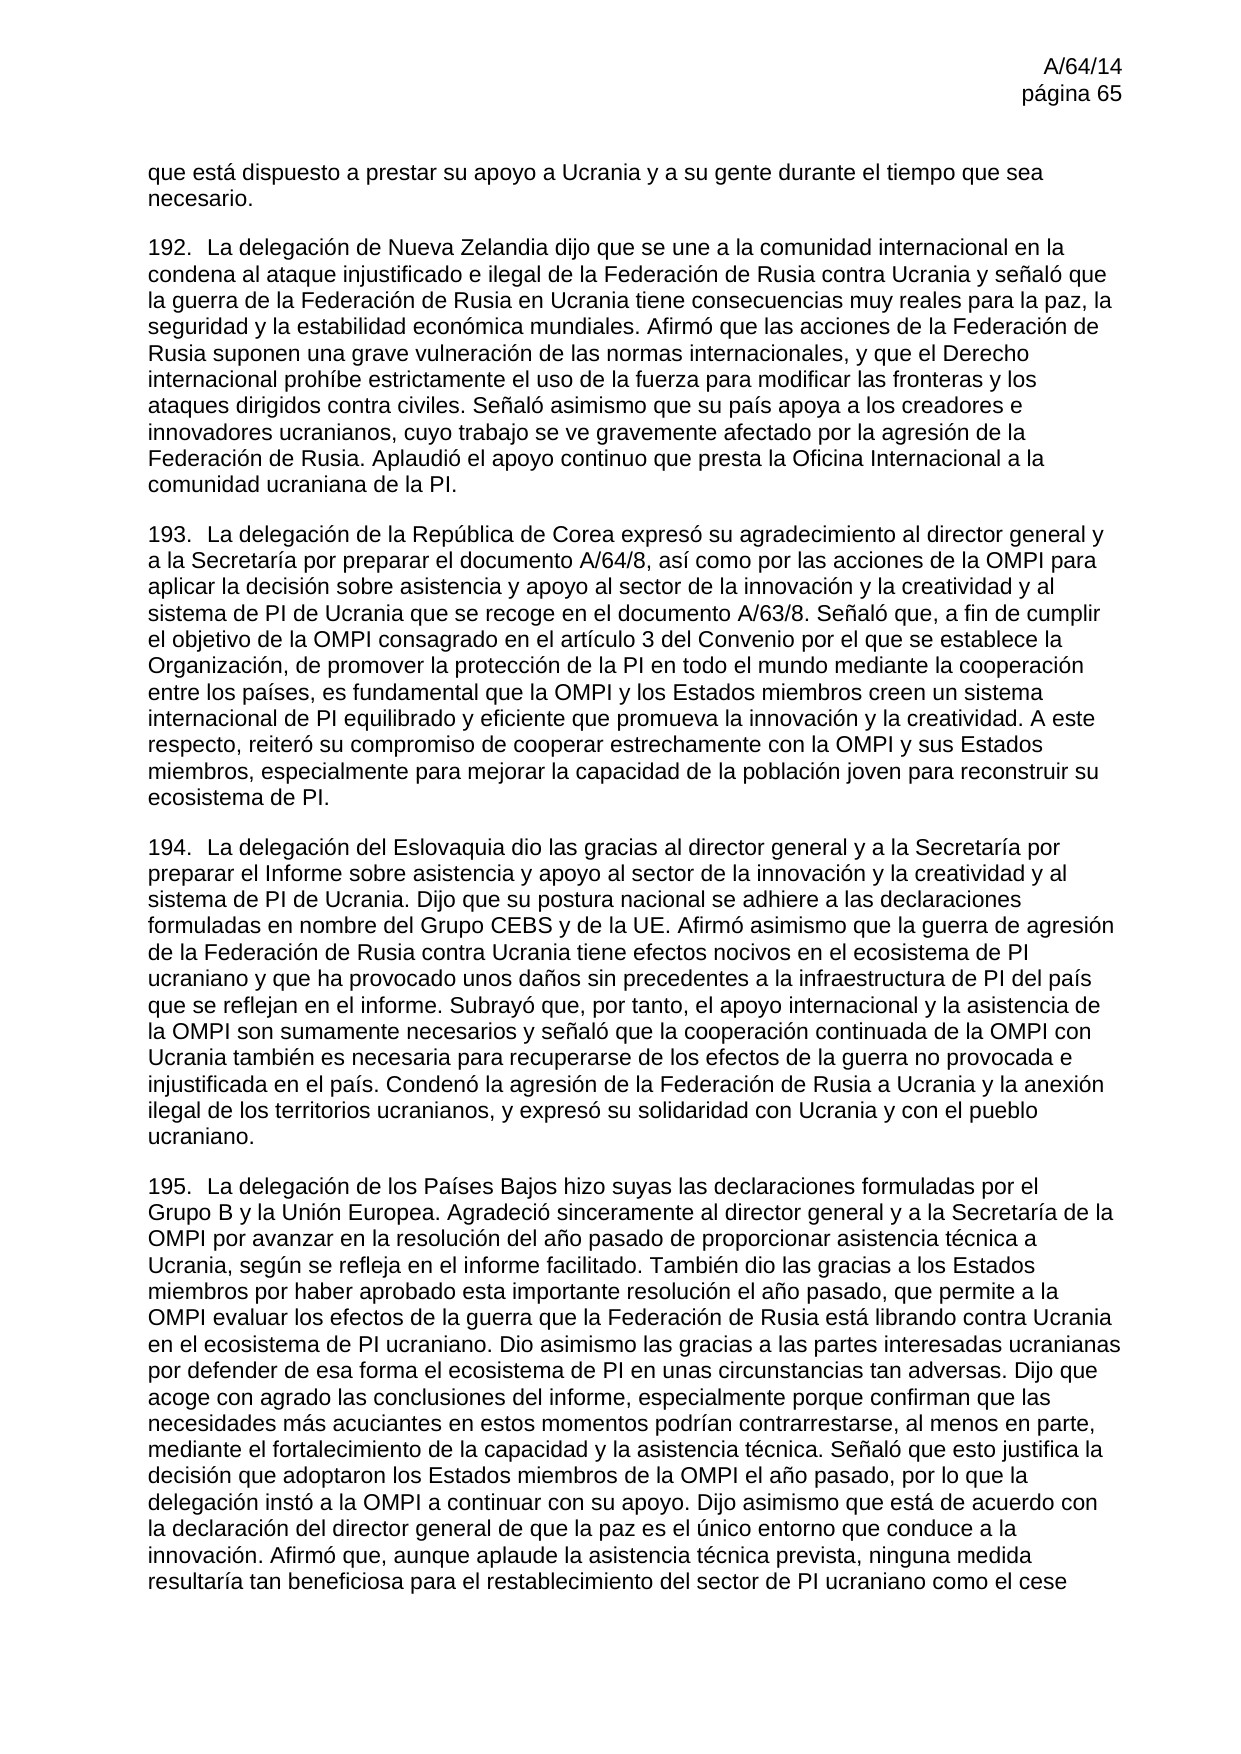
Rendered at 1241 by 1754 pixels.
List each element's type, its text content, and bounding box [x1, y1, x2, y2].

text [148, 1173, 1122, 1594]
text La delegación de la República de Corea expresó su agradecimiento al director general y a la Secretaría por preparar el documento A/64/8, así como por las acciones de la OMPI para aplicar la decisión sobre asistencia y apoyo al sector de la innovación y la creatividad y al sistema de PI de Ucrania que se recoge en el documento A/63/8. Señaló que, a fin de cumplir el objetivo de la OMPI consagrado en el artículo 3 del Convenio por el que se establece la Organización, de promover la protección de la PI en todo el mundo mediante la cooperación entre los países, es fundamental que la OMPI y los Estados miembros creen un sistema internacional de PI equilibrado y eficiente que promueva la innovación y la creatividad. A este respecto, reiteró su compromiso de cooperar estrechamente con la OMPI y sus Estados miembros, especialmente para mejorar la capacidad de la población joven para reconstruir su ecosistema de PI. [148, 521, 1122, 811]
text La delegación de Nueva Zelandia dijo que se une a la comunidad internacional en la condena al ataque injustificado e ilegal de la Federación de Rusia contra Ucrania y señaló que la guerra de la Federación de Rusia en Ucrania tiene consecuencias muy reales para la paz, la seguridad y la estabilidad económica mundiales. Afirmó que las acciones de la Federación de Rusia suponen una grave vulneración de las normas internacionales, y que el Derecho internacional prohíbe estrictamente el uso de la fuerza para modificar las fronteras y los ataques dirigidos contra civiles. Señaló asimismo que su país apoya a los creadores e innovadores ucranianos, cuyo trabajo se ve gravemente afectado por la agresión de la Federación de Rusia. Aplaudió el apoyo continuo que presta la Oficina Internacional a la comunidad ucraniana de la PI. [148, 234, 1122, 498]
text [148, 158, 1122, 211]
text La delegación del Eslovaquia dio las gracias al director general y a la Secretaría por preparar el Informe sobre asistencia y apoyo al sector de la innovación y la creatividad y al sistema de PI de Ucrania. Dijo que su postura nacional se adhiere a las declaraciones formuladas en nombre del Grupo CEBS y de la UE. Afirmó asimismo que la guerra de agresión de la Federación de Rusia contra Ucrania tiene efectos nocivos en el ecosistema de PI ucraniano y que ha provocado unos daños sin precedentes a la infraestructura de PI del país que se reflejan en el informe. Subrayó que, por tanto, el apoyo internacional y la asistencia de la OMPI son sumamente necesarios y señaló que la cooperación continuada de la OMPI con Ucrania también es necesaria para recuperarse de los efectos de la guerra no provocada e injustificada en el país. Condenó la agresión de la Federación de Rusia a Ucrania y la anexión ilegal de los territorios ucranianos, y expresó su solidaridad con Ucrania y con el pueblo ucraniano. [148, 833, 1122, 1150]
